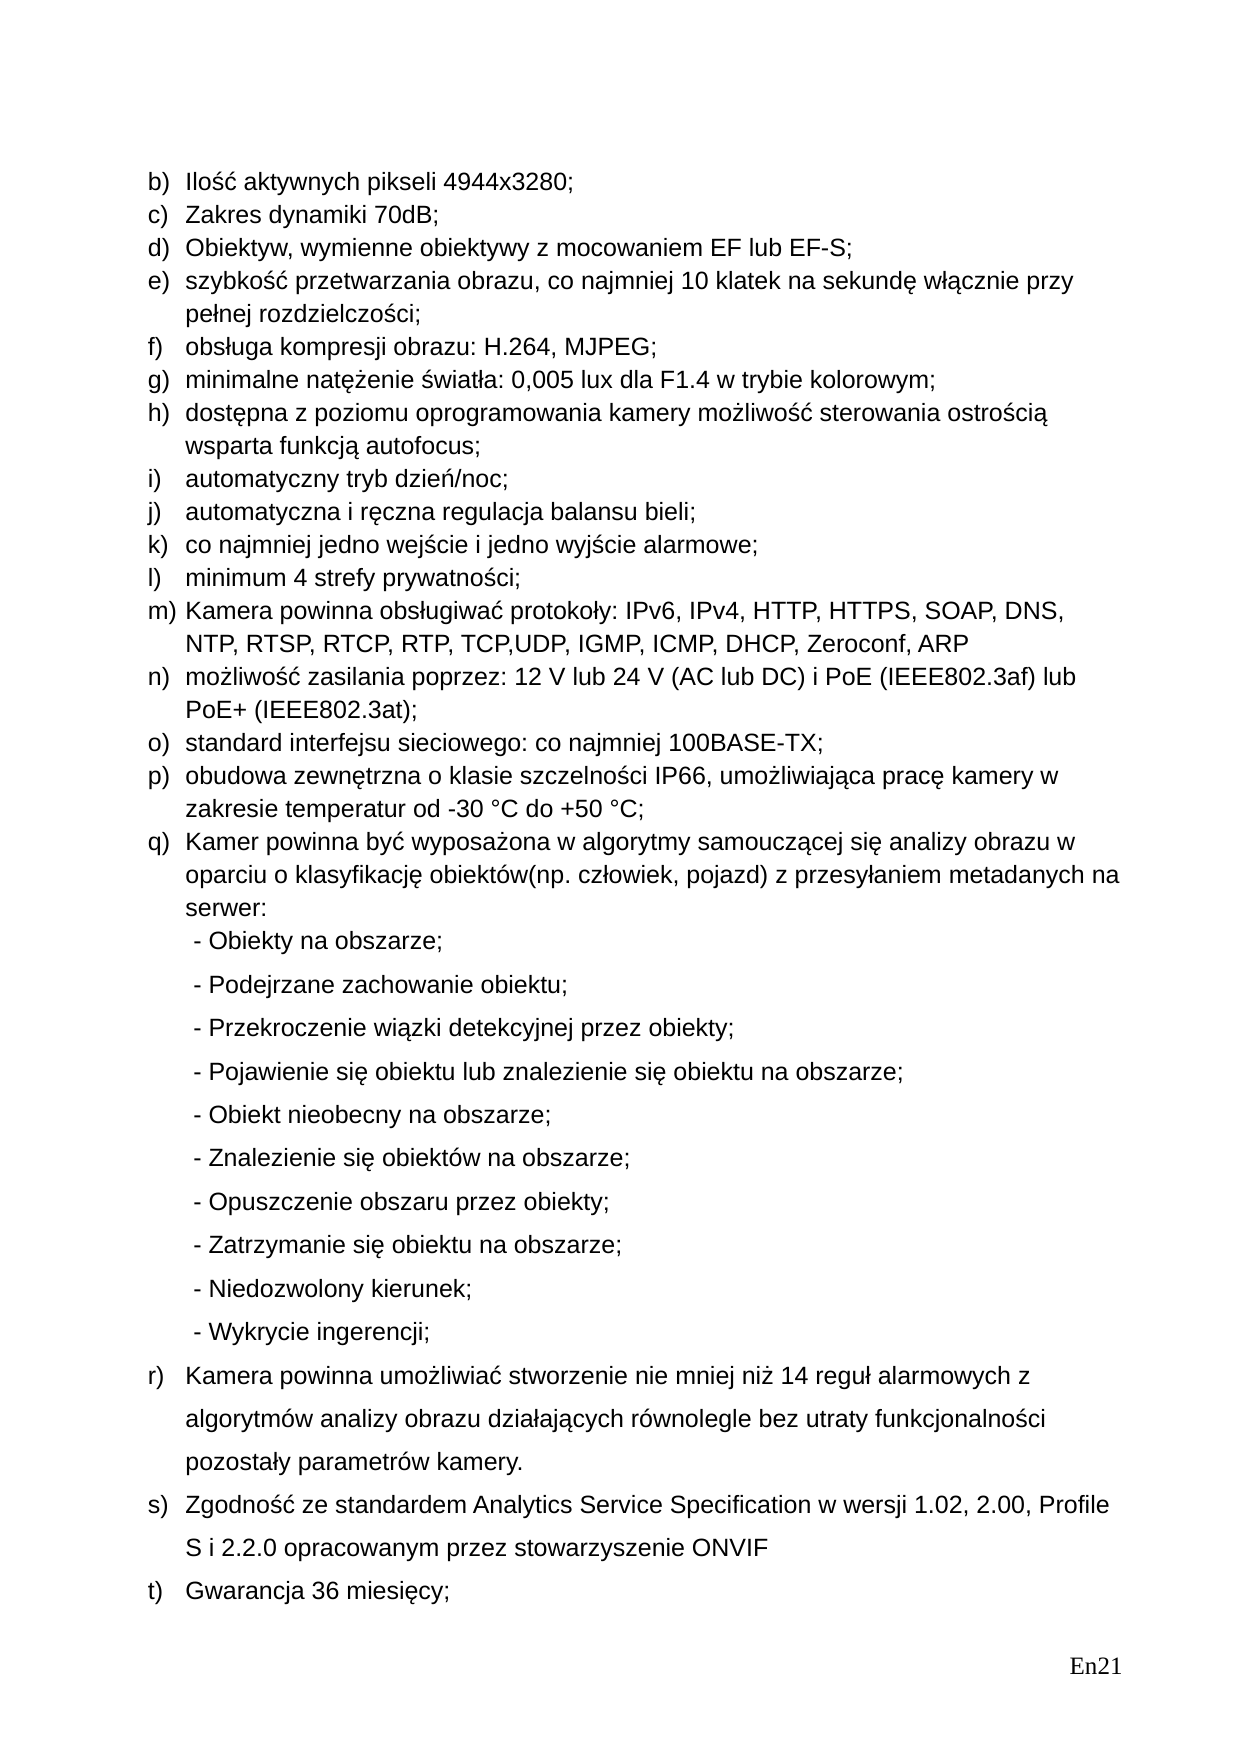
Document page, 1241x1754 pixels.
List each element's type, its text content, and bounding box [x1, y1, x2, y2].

list możliwość zasilania poprzez: 12 V lub 24 V (AC lub DC) i PoE (IEEE802.3af) lub PoE+ (IEEE802.3at); [148, 662, 1122, 724]
list Obiektyw, wymienne obiektywy z mocowaniem EF lub EF-S; [148, 233, 1122, 262]
list Zakres dynamiki 70dB; [148, 200, 1122, 228]
list - Obiekt nieobecny na obszarze; [193, 1100, 1122, 1129]
list - Opuszczenie obszaru przez obiekty; [193, 1187, 1122, 1216]
list automatyczny tryb dzień/noc; [148, 464, 1122, 493]
list - Obiekty na obszarze; [193, 926, 1122, 955]
list dostępna z poziomu oprogramowania kamery możliwość sterowania ostrością wsparta funkcją autofocus; [148, 398, 1122, 460]
list minimalne natężenie światła: 0,005 lux dla F1.4 w trybie kolorowym; [148, 365, 1122, 394]
list - Wykrycie ingerencji; [193, 1317, 1122, 1346]
list obudowa zewnętrzna o klasie szczelności IP66, umożliwiająca pracę kamery w zakresie temperatur od -30 °C do +50 °C; [148, 761, 1122, 823]
list Ilość aktywnych pikseli 4944x3280; [148, 167, 1122, 196]
list szybkość przetwarzania obrazu, co najmniej 10 klatek na sekundę włącznie przy pełnej rozdzielczości; [148, 266, 1122, 328]
list - Przekroczenie wiązki detekcyjnej przez obiekty; [193, 1013, 1122, 1042]
list automatyczna i ręczna regulacja balansu bieli; [148, 497, 1122, 526]
list Gwarancja 36 miesięcy; [148, 1576, 1122, 1605]
list obsługa kompresji obrazu: H.264, MJPEG; [148, 332, 1122, 361]
list - Znalezienie się obiektów na obszarze; [193, 1143, 1122, 1172]
list Kamera powinna obsługiwać protokoły: IPv6, IPv4, HTTP, HTTPS, SOAP, DNS, NTP, RTSP, RTCP, RTP, TCP,UDP, IGMP, ICMP, DHCP, Zeroconf, ARP [148, 596, 1122, 658]
list - Pojawienie się obiektu lub znalezienie się obiektu na obszarze; [193, 1057, 1122, 1085]
list co najmniej jedno wejście i jedno wyjście alarmowe; [148, 530, 1122, 559]
list - Zatrzymanie się obiektu na obszarze; [193, 1230, 1122, 1259]
list minimum 4 strefy prywatności; [148, 563, 1122, 592]
list - Podejrzane zachowanie obiektu; [193, 970, 1122, 998]
list Zgodność ze standardem Analytics Service Specification w wersji 1.02, 2.00, Profile S i 2.2.0 opracowanym przez stowarzyszenie ONVIF [148, 1490, 1122, 1562]
list Kamer powinna być wyposażona w algorytmy samouczącej się analizy obrazu w oparciu o klasyfikację obiektów(np. człowiek, pojazd) z przesyłaniem metadanych na serwer: [148, 827, 1122, 922]
list - Niedozwolony kierunek; [193, 1274, 1122, 1302]
list Kamera powinna umożliwiać stworzenie nie mniej niż 14 reguł alarmowych z algorytmów analizy obrazu działających równolegle bez utraty funkcjonalności pozostały parametrów kamery. [148, 1361, 1122, 1476]
list standard interfejsu sieciowego: co najmniej 100BASE-TX; [148, 728, 1122, 757]
